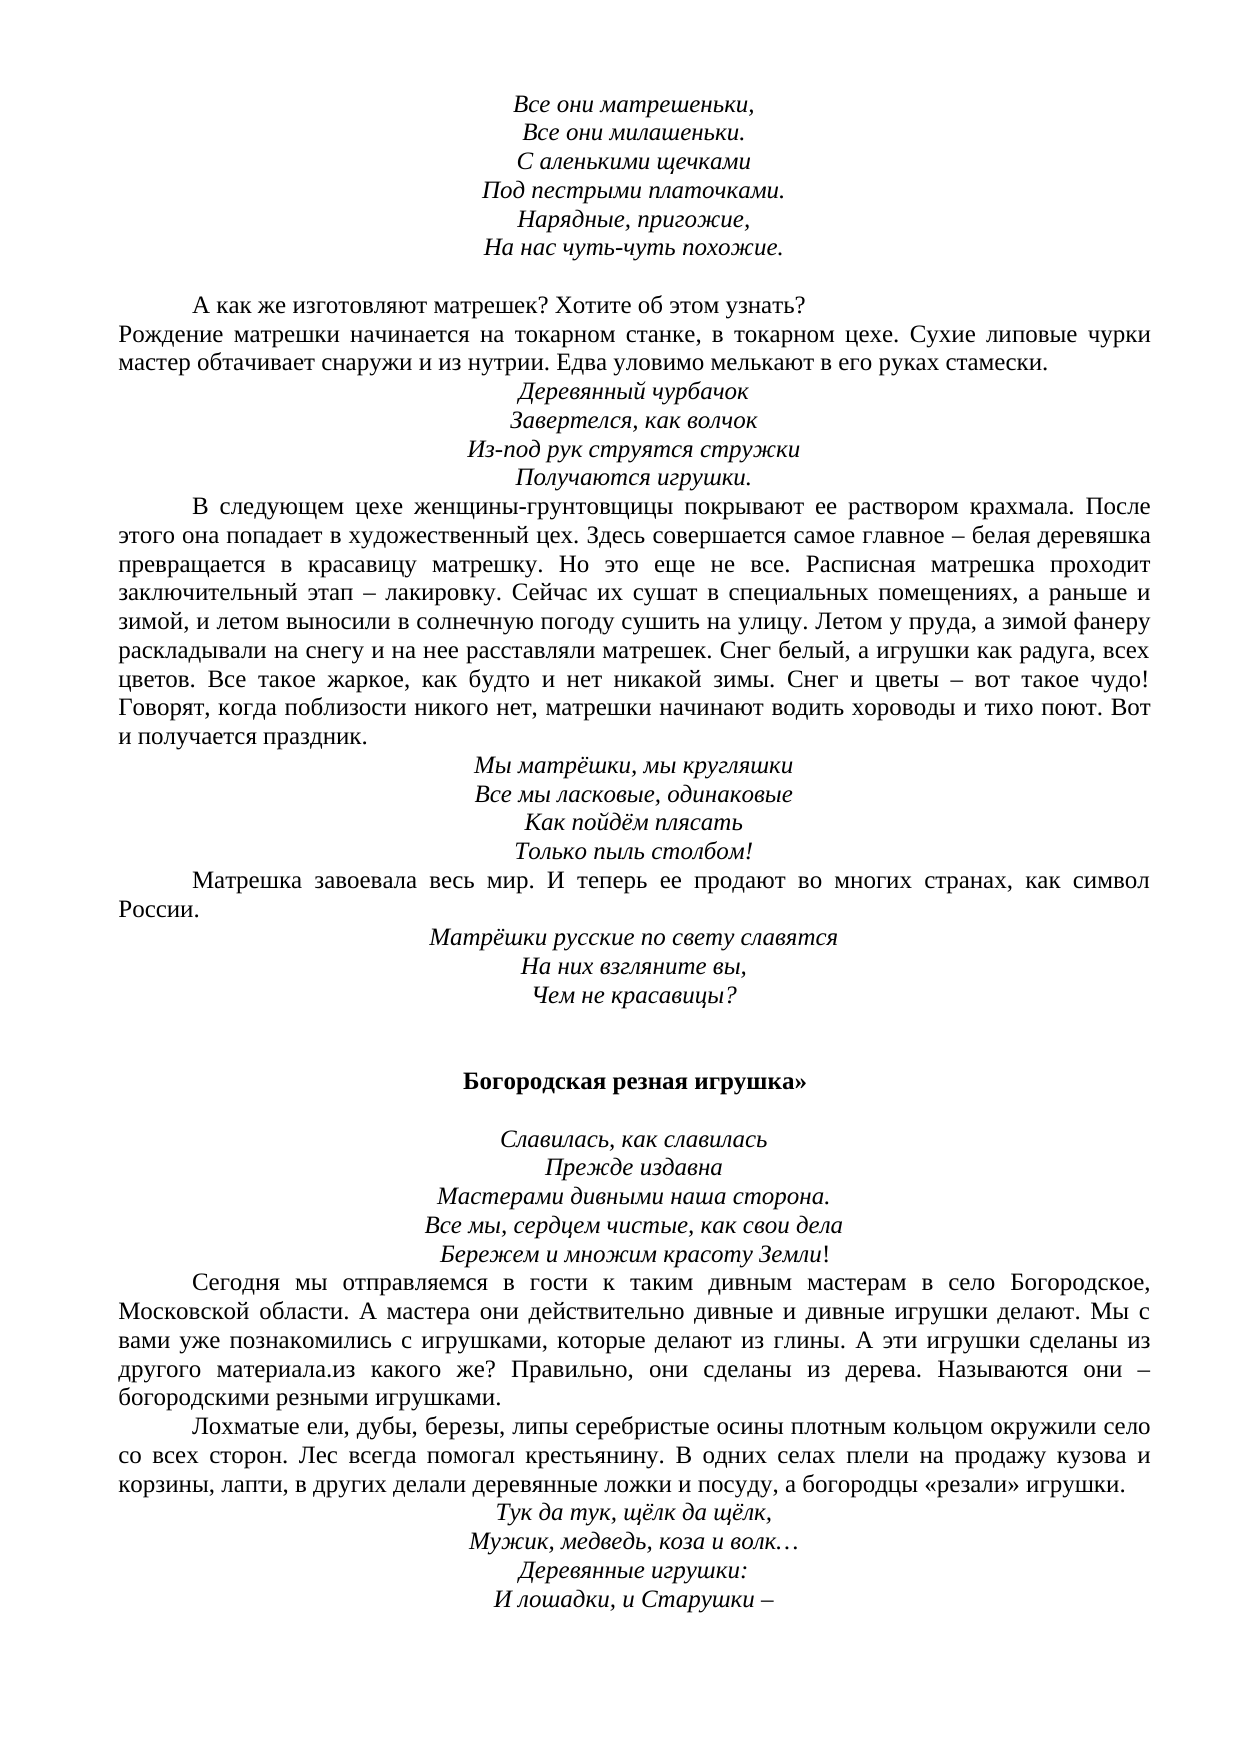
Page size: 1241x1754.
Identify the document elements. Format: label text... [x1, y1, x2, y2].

text Только пыль столбом! [118, 836, 1152, 865]
text Завертелся, как волчок [118, 405, 1152, 434]
text Матрешка завоевала весь мир. И теперь ее продают во многих странах, как символ России. [118, 865, 1152, 922]
text И лошадки, и Старушки – [118, 1584, 1152, 1612]
text Все мы ласковые, одинаковые [118, 779, 1152, 807]
text Чем не красавицы? [118, 980, 1152, 1009]
text Мастерами дивными наша сторона. [118, 1181, 1152, 1210]
text Все они милашеньки. [118, 117, 1152, 146]
text Матрёшки русские по свету славятся [118, 922, 1152, 951]
text Как пойдём плясать [118, 807, 1152, 836]
text В следующем цехе женщины-грунтовщицы покрывают ее раствором крахмала. После этого она попадает в художественный цех. Здесь совершается самое главное – белая деревяшка превращается в красавицу матрешку. Но это еще не все. Расписная матрешка проходит заключительный этап – лакировку. Сейчас их сушат в специальных помещениях, а раньше и зимой, и летом выносили в солнечную погоду сушить на улицу. Летом у пруда, а зимой фанеру раскладывали на снегу и на нее расставляли матрешек. Снег белый, а игрушки как радуга, всех цветов. Все такое жаркое, как будто и нет никакой зимы. Снег и цветы – вот такое чудо! Говорят, когда поблизости никого нет, матрешки начинают водить хороводы и тихо поют. Вот и получается праздник. [118, 491, 1152, 750]
text Тук да тук, щёлк да щёлк, [118, 1497, 1152, 1526]
text Деревянный чурбачок [118, 376, 1152, 405]
text Славилась, как славилась [118, 1124, 1152, 1152]
text Бережем и множим красоту Земли! [118, 1239, 1152, 1267]
text Богородская резная игрушка» [118, 1066, 1152, 1095]
text Нарядные, пригожие, [118, 204, 1152, 232]
text Сегодня мы отправляемся в гости к таким дивным мастерам в село Богородское, Московской области. А мастера они действительно дивные и дивные игрушки делают. Мы с вами уже познакомились с игрушками, которые делают из глины. А эти игрушки сделаны из другого материала.из какого же? Правильно, они сделаны из дерева. Называются они – богородскими резными игрушками. [118, 1267, 1152, 1411]
text Получаются игрушки. [118, 462, 1152, 491]
text Лохматые ели, дубы, березы, липы серебристые осины плотным кольцом окружили село со всех сторон. Лес всегда помогал крестьянину. В одних селах плели на продажу кузова и корзины, лапти, в других делали деревянные ложки и посуду, а богородцы «резали» игрушки. [118, 1411, 1152, 1497]
text Рождение матрешки начинается на токарном станке, в токарном цехе. Сухие липовые чурки мастер обтачивает снаружи и из нутрии. Едва уловимо мелькают в его руках стамески. [118, 319, 1152, 376]
text На них взгляните вы, [118, 951, 1152, 980]
text На нас чуть-чуть похожие. [118, 232, 1152, 261]
text Прежде издавна [118, 1152, 1152, 1181]
text Под пестрыми платочками. [118, 175, 1152, 204]
text Все мы, сердцем чистые, как свои дела [118, 1210, 1152, 1239]
text А как же изготовляют матрешек? Хотите об этом узнать? [118, 290, 1152, 319]
text Из-под рук струятся стружки [118, 434, 1152, 462]
text Мы матрёшки, мы кругляшки [118, 750, 1152, 779]
text Все они матрешеньки, [118, 89, 1152, 117]
text Деревянные игрушки: [118, 1555, 1152, 1584]
text Мужик, медведь, коза и волк… [118, 1526, 1152, 1555]
text С аленькими щечками [118, 146, 1152, 175]
